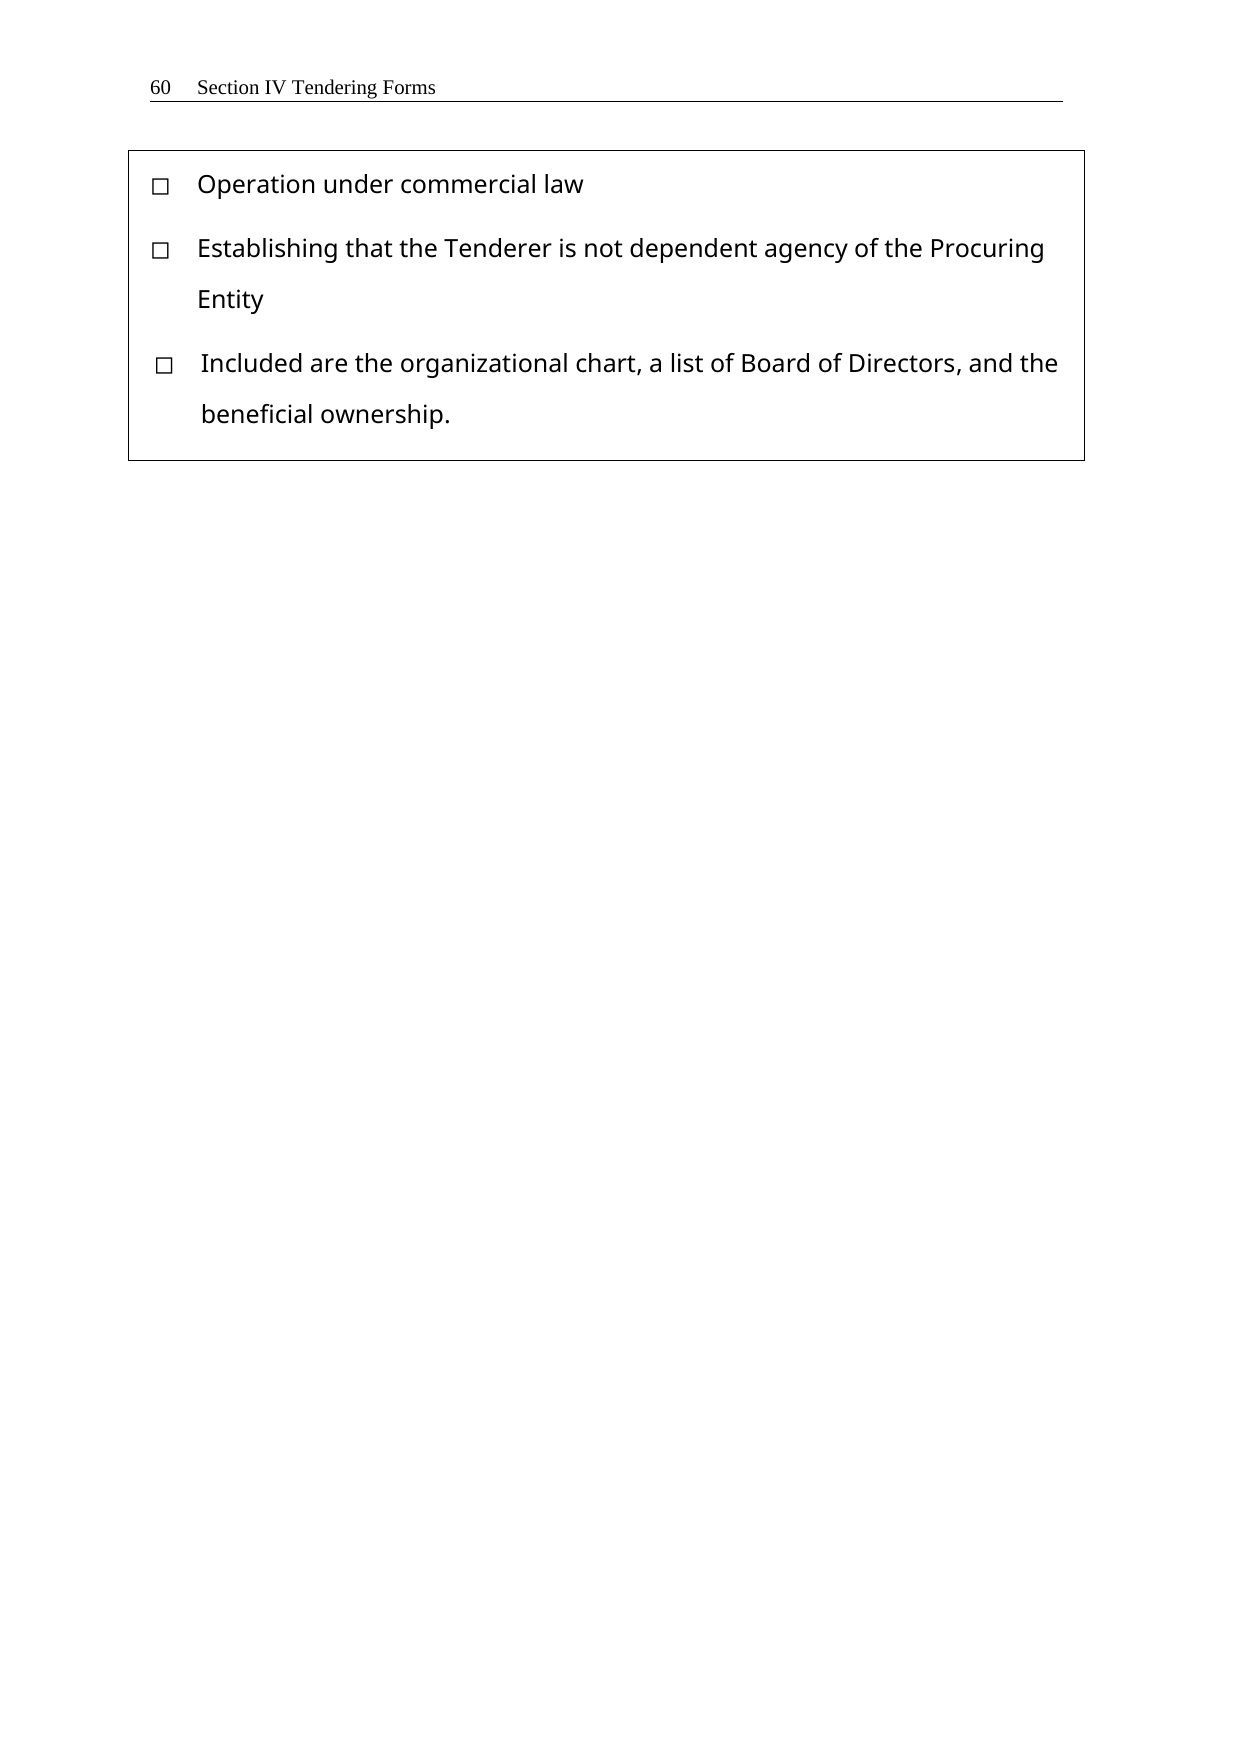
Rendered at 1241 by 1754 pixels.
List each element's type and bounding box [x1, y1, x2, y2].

table_cell [129, 151, 1084, 460]
